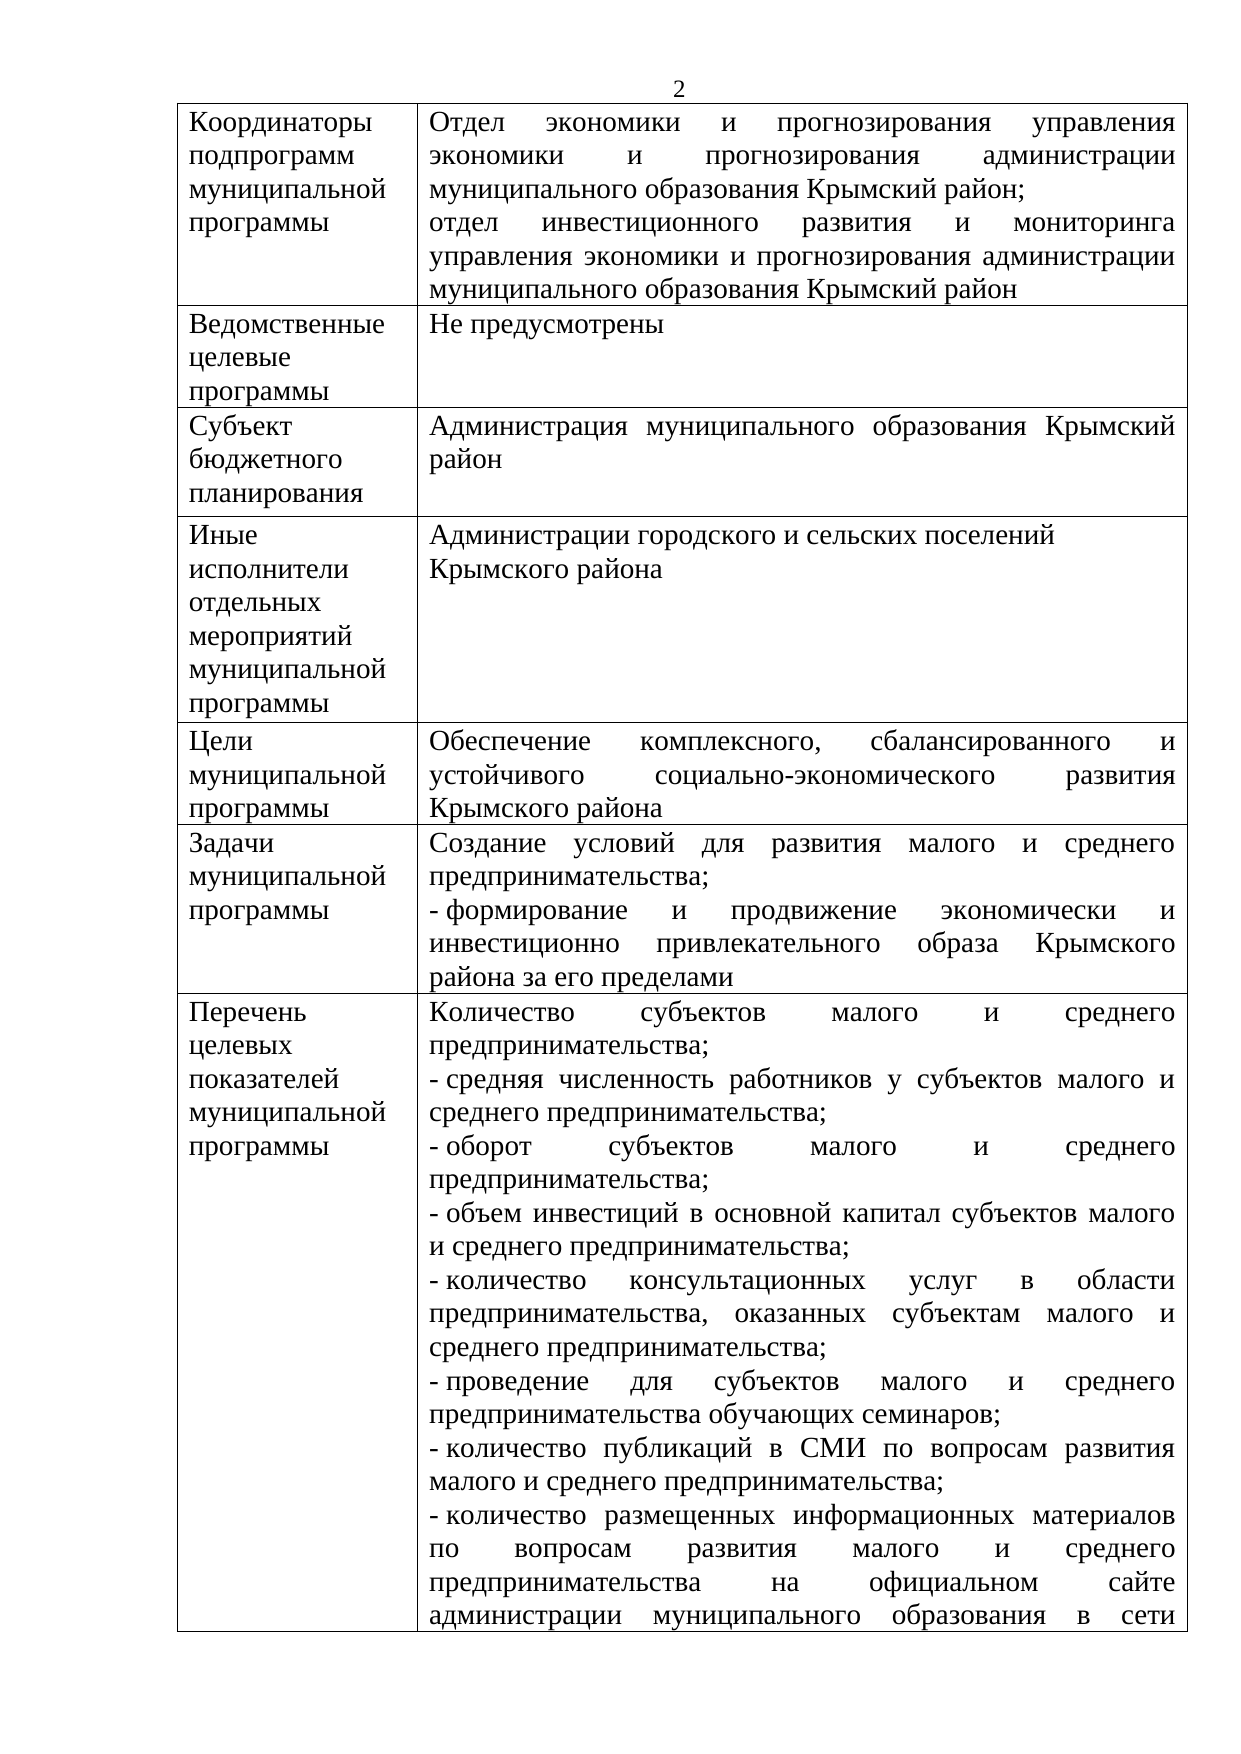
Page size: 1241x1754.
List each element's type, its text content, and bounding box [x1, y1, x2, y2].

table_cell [178, 994, 417, 1631]
table_cell Координаторы подпрограмм муниципальной программы [178, 104, 417, 305]
table_cell Администрация муниципального образования Крымский район [418, 408, 1187, 516]
table_cell Иные исполнители отдельных мероприятий муниципальной программы [178, 517, 417, 722]
table_cell Не предусмотрены [418, 306, 1187, 407]
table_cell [418, 994, 1187, 1631]
table_cell Задачи муниципальной программы [178, 825, 417, 993]
table_cell Субъект бюджетного планирования [178, 408, 417, 516]
table_cell Ведомственные целевые программы [178, 306, 417, 407]
table_cell Обеспечение комплексного, сбалансированного и устойчивого социально-экономического развития Крымского района [418, 723, 1187, 824]
table_cell Отдел экономики и прогнозирования управления экономики и прогнозирования администрации муниципального образования Крымский район; отдел инвестиционного развития и мониторинга управления экономики и прогнозирования администрации муниципального образования Крымский район [418, 104, 1187, 305]
table_cell Создание условий для развития малого и среднего предпринимательства; - формирование и продвижение экономически и инвестиционно привлекательного образа Крымского района за его пределами [418, 825, 1187, 993]
table_cell Администрации городского и сельских поселений Крымского района [418, 517, 1187, 722]
table_cell Цели муниципальной программы [178, 723, 417, 824]
